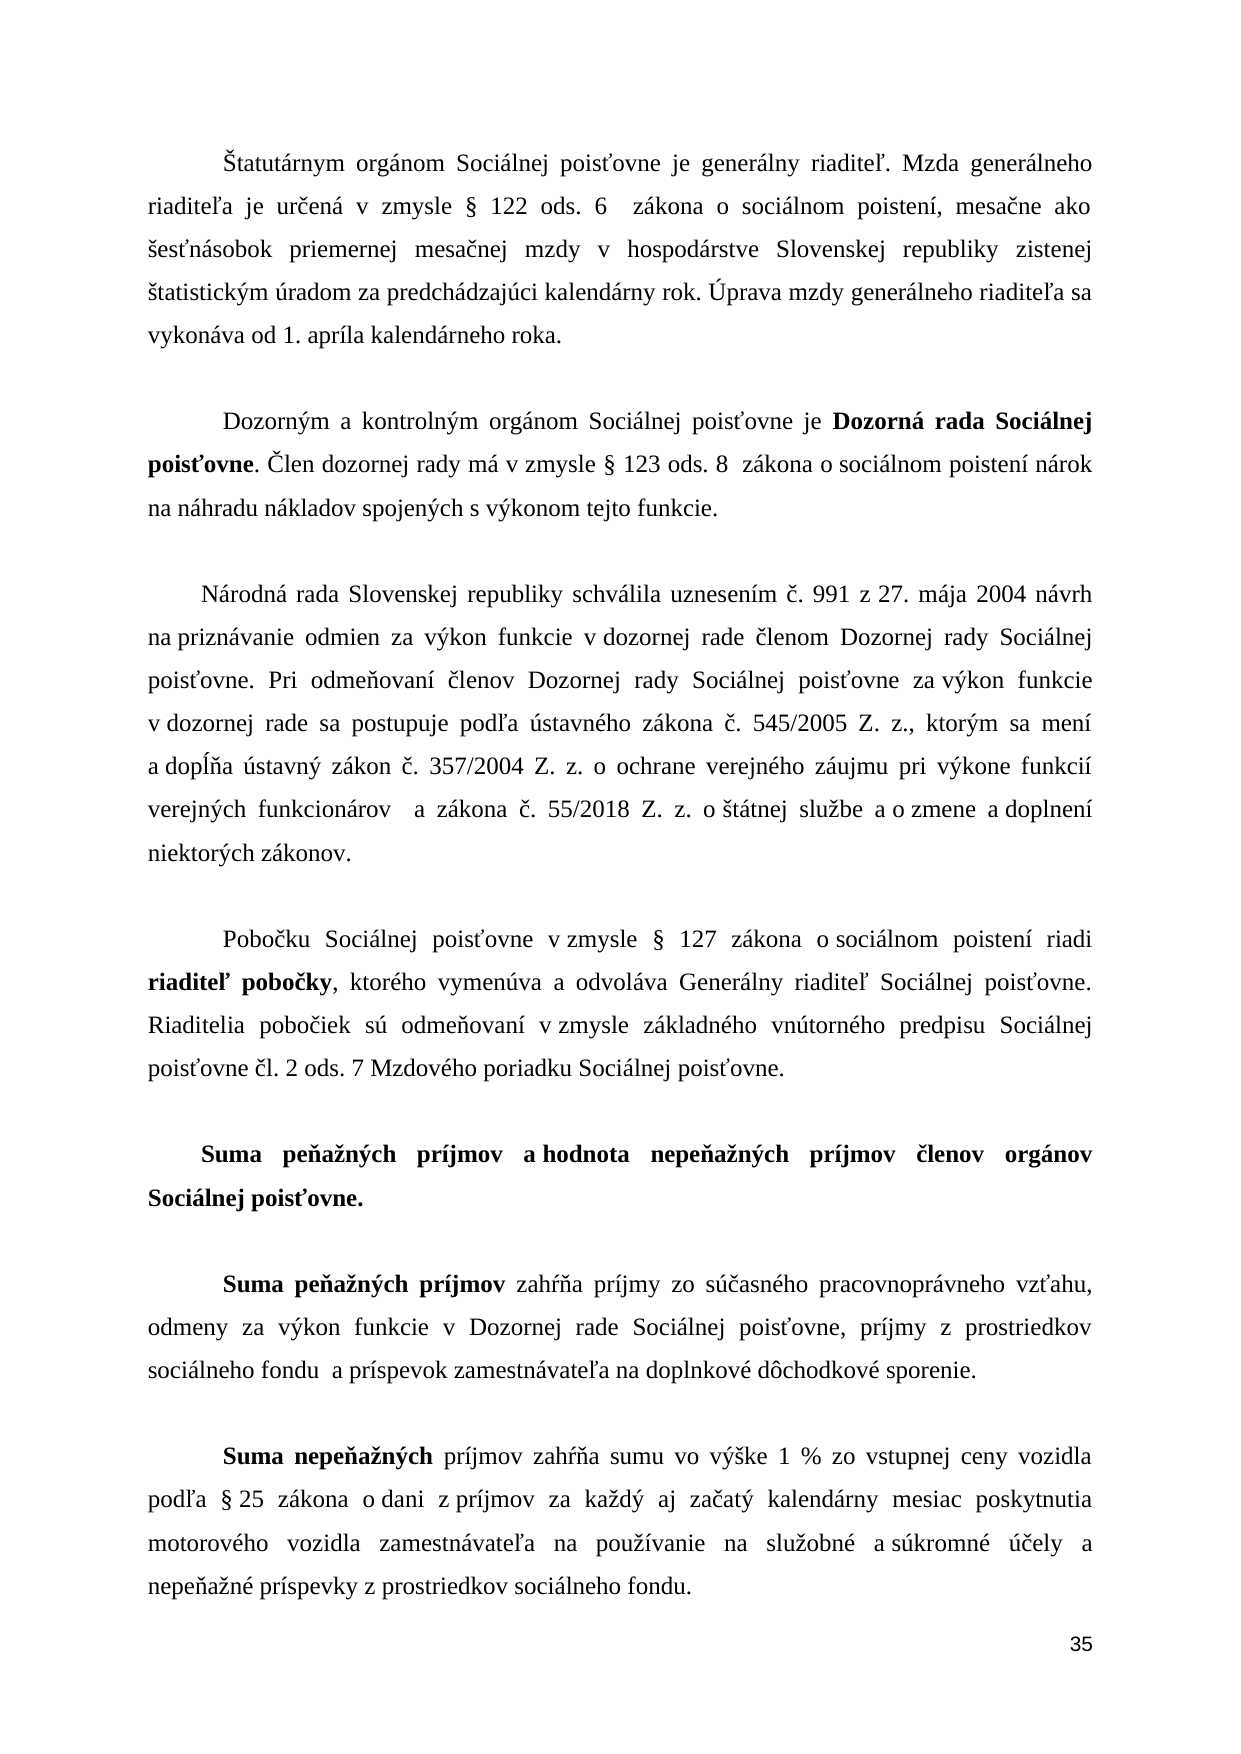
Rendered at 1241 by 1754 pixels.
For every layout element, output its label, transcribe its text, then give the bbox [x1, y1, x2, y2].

text Suma nepeňažných príjmov zahŕňa sumu vo výške 1 % zo vstupnej ceny vozidla podľa § 25 zákona o dani z príjmov za každý aj začatý kalendárny mesiac poskytnutia motorového vozidla zamestnávateľa na používanie na služobné a súkromné účely a nepeňažné príspevky z prostriedkov sociálneho fondu. [148, 1441, 1093, 1599]
text Dozorným a kontrolným orgánom Sociálnej poisťovne je Dozorná rada Sociálnej poisťovne. Člen dozornej rady má v zmysle § 123 ods. 8 zákona o sociálnom poistení nárok na náhradu nákladov spojených s výkonom tejto funkcie. [148, 406, 1093, 521]
text Štatutárnym orgánom Sociálnej poisťovne je generálny riaditeľ. Mzda generálneho riaditeľa je určená v zmysle § 122 ods. 6 zákona o sociálnom poistení, mesačne ako šesťnásobok priemernej mesačnej mzdy v hospodárstve Slovenskej republiky zistenej štatistickým úradom za predchádzajúci kalendárny rok. Úprava mzdy generálneho riaditeľa sa vykonáva od 1. apríla kalendárneho roka. [148, 148, 1093, 349]
text Suma peňažných príjmov a hodnota nepeňažných príjmov členov orgánov Sociálnej poisťovne. [148, 1139, 1093, 1211]
text Pobočku Sociálnej poisťovne v zmysle § 127 zákona o sociálnom poistení riadi riaditeľ pobočky, ktorého vymenúva a odvoláva Generálny riaditeľ Sociálnej poisťovne. Riaditelia pobočiek sú odmeňovaní v zmysle základného vnútorného predpisu Sociálnej poisťovne čl. 2 ods. 7 Mzdového poriadku Sociálnej poisťovne. [148, 924, 1093, 1082]
text Národná rada Slovenskej republiky schválila uznesením č. 991 z 27. mája 2004 návrh na priznávanie odmien za výkon funkcie v dozornej rade členom Dozornej rady Sociálnej poisťovne. Pri odmeňovaní členov Dozornej rady Sociálnej poisťovne za výkon funkcie v dozornej rade sa postupuje podľa ústavného zákona č. 545/2005 Z. z., ktorým sa mení a dopĺňa ústavný zákon č. 357/2004 Z. z. o ochrane verejného záujmu pri výkone funkcií verejných funkcionárov a zákona č. 55/2018 Z. z. o štátnej službe a o zmene a doplnení niektorých zákonov. [148, 579, 1093, 866]
text Suma peňažných príjmov zahŕňa príjmy zo súčasného pracovnoprávneho vzťahu, odmeny za výkon funkcie v Dozornej rade Sociálnej poisťovne, príjmy z prostriedkov sociálneho fondu a príspevok zamestnávateľa na doplnkové dôchodkové sporenie. [148, 1269, 1093, 1384]
